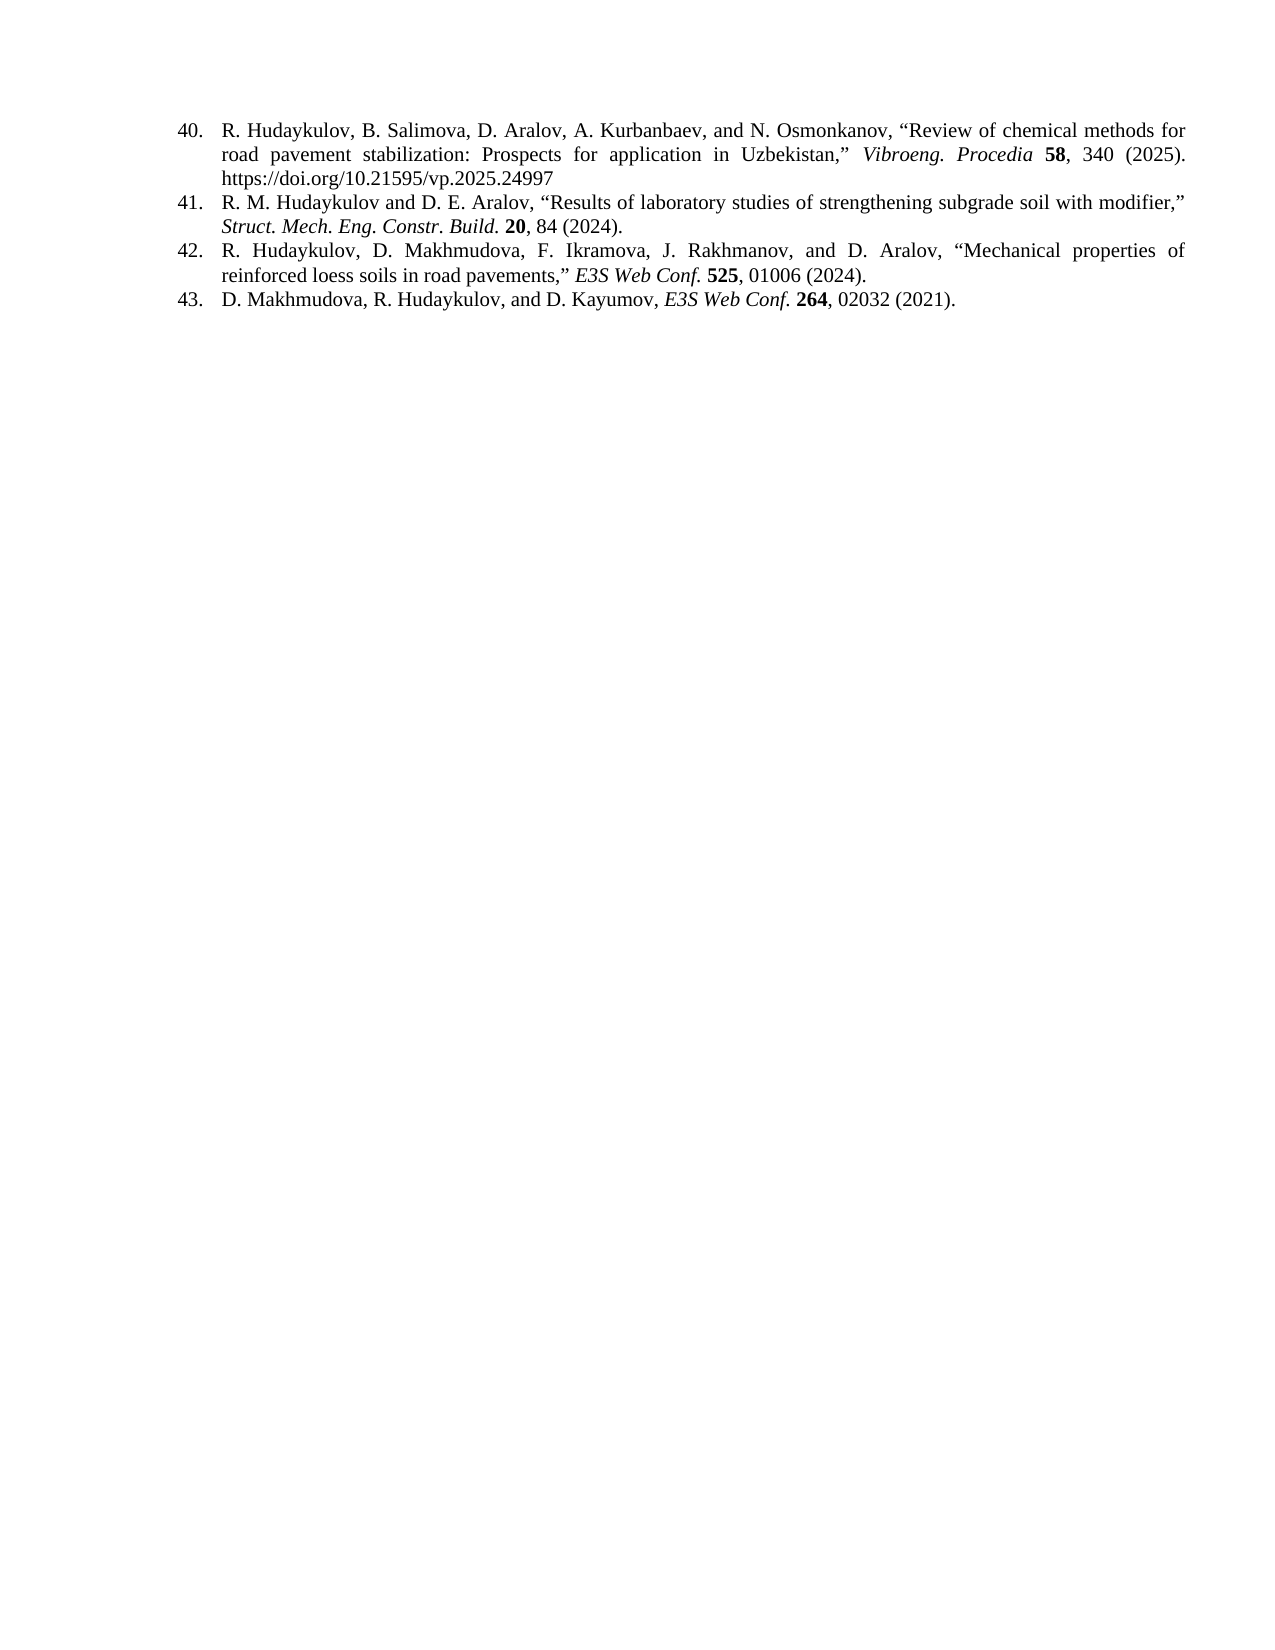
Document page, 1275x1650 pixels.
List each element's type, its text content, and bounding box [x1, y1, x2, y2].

list R. M. Hudaykulov and D. E. Aralov, “Results of laboratory studies of strengthening subgrade soil with modifier,” Struct. Mech. Eng. Constr. Build. 20, 84 (2024). [177, 190, 1186, 238]
list R. Hudaykulov, D. Makhmudova, F. Ikramova, J. Rakhmanov, and D. Aralov, “Mechanical properties of reinforced loess soils in road pavements,” E3S Web Conf. 525, 01006 (2024). [177, 238, 1186, 287]
list D. Makhmudova, R. Hudaykulov, and D. Kayumov, E3S Web Conf. 264, 02032 (2021). [177, 287, 1186, 311]
list R. Hudaykulov, B. Salimova, D. Aralov, A. Kurbanbaev, and N. Osmonkanov, “Review of chemical methods for road pavement stabilization: Prospects for application in Uzbekistan,” Vibroeng. Procedia 58, 340 (2025). https://doi.org/10.21595/vp.2025.24997 [177, 118, 1186, 190]
